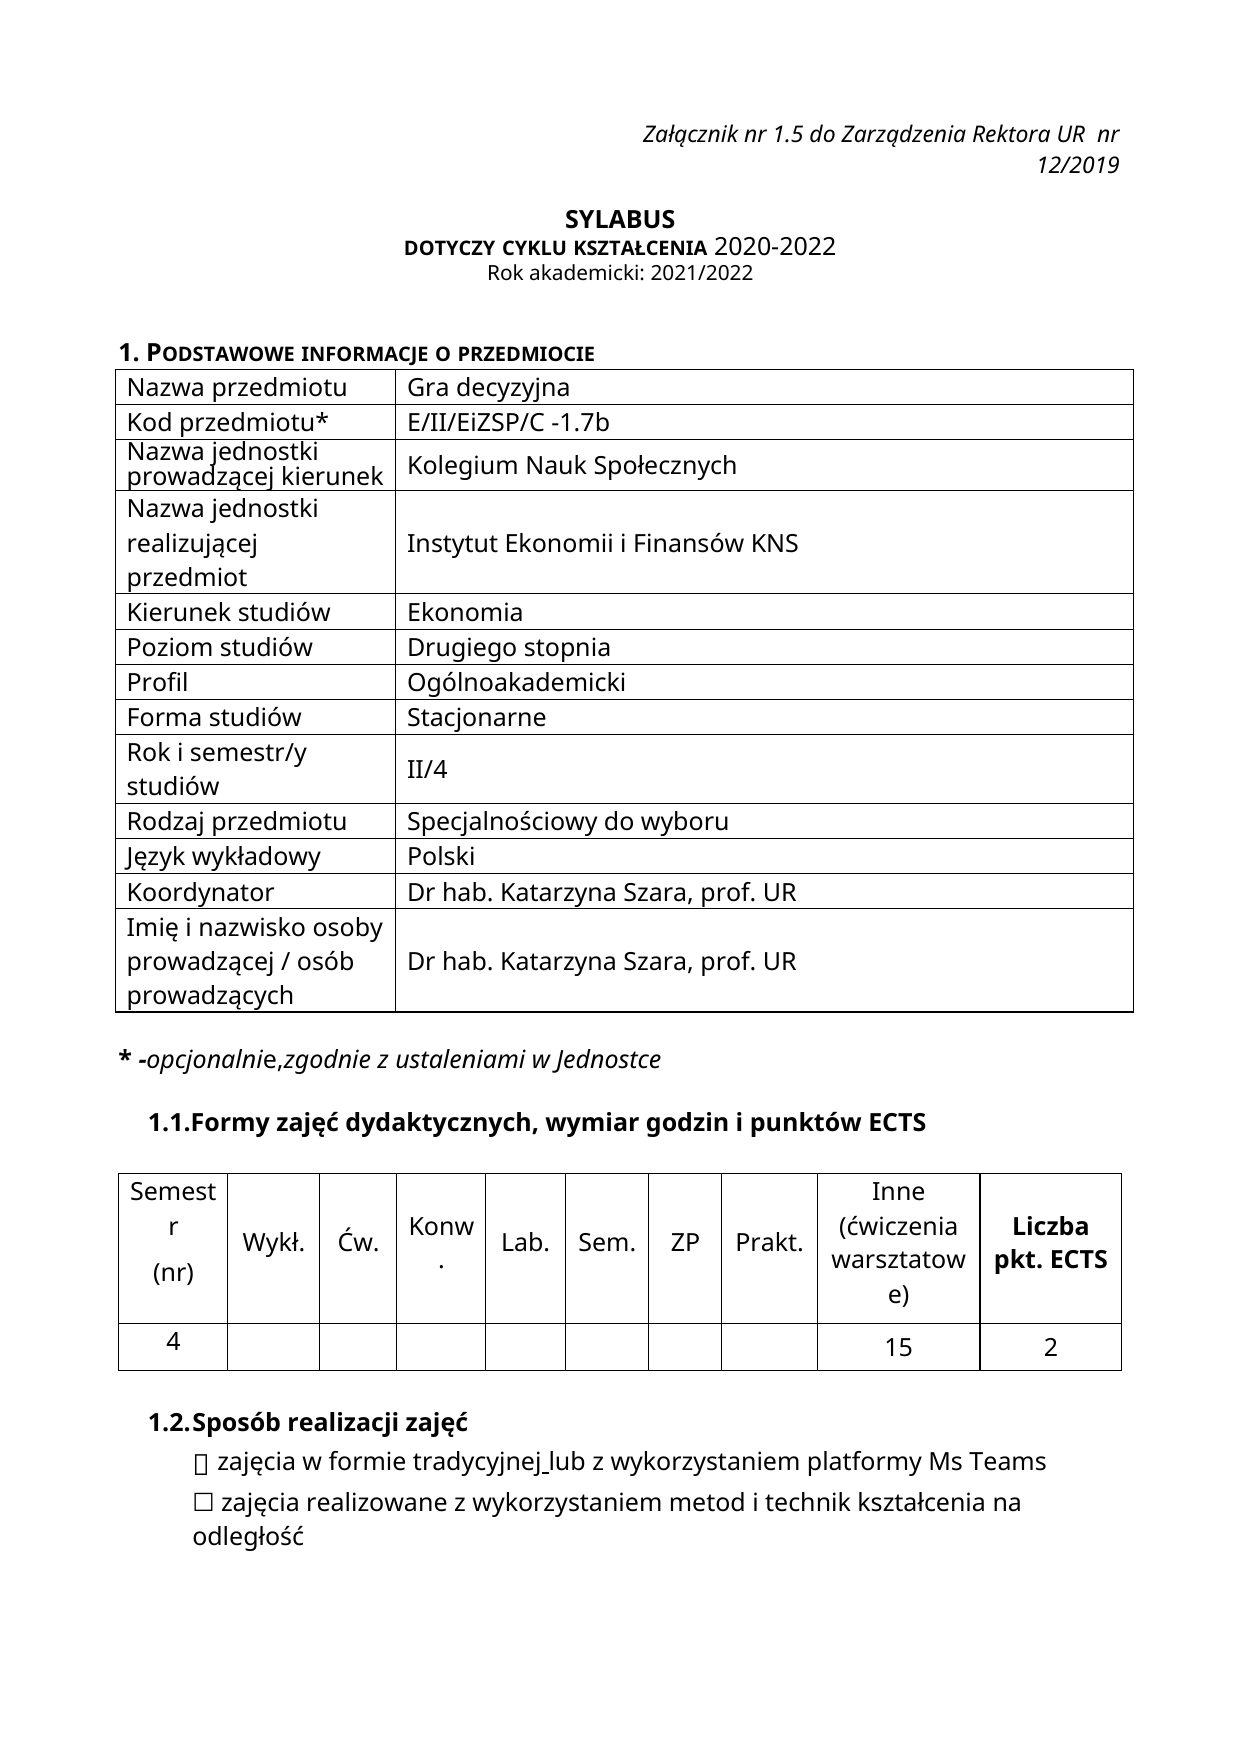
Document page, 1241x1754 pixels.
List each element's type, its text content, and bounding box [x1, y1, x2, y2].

table_cell Koordynator [116, 874, 395, 908]
text ☐ zajęcia realizowane z wykorzystaniem metod i technik kształcenia na odległość [192, 1484, 1122, 1552]
table_cell Kierunek studiów [116, 594, 395, 628]
table_cell [486, 1324, 565, 1370]
text Załącznik nr 1.5 do Zarządzenia Rektora UR nr 12/2019 [118, 118, 1122, 181]
table_header ZP [649, 1174, 721, 1323]
text SYLABUS [118, 201, 1122, 236]
table_cell [320, 1324, 396, 1370]
table_header Lab. [486, 1174, 565, 1323]
table_cell E/II/EiZSP/C -1.7b [396, 405, 1133, 439]
table_header Inne (ćwiczenia warsztatowe) [818, 1174, 979, 1323]
text 1.2. Sposób realizacji zajęć [148, 1405, 1122, 1439]
table_cell [722, 1324, 817, 1370]
table_cell Dr hab. Katarzyna Szara, prof. UR [396, 909, 1133, 1011]
table_cell Imię i nazwisko osoby prowadzącej / osób prowadzących [116, 909, 395, 1011]
text dotyczy cyklu kształcenia 2020-2022 [118, 236, 1122, 261]
table_header Ćw. [320, 1174, 396, 1323]
table_cell Instytut Ekonomii i Finansów KNS [396, 491, 1133, 593]
table_header Semestr (nr) [119, 1174, 227, 1323]
table_header Gra decyzyjna [396, 370, 1133, 404]
table_cell 4 [119, 1324, 227, 1370]
text 1. Podstawowe informacje o przedmiocie [118, 335, 1122, 369]
table_cell II/4 [396, 735, 1133, 803]
table_cell Drugiego stopnia [396, 630, 1133, 663]
table_cell Kolegium Nauk Społecznych [396, 440, 1133, 490]
table_cell [228, 1324, 319, 1370]
table_header Wykł. [228, 1174, 319, 1323]
text 1.1.Formy zajęć dydaktycznych, wymiar godzin i punktów ECTS [148, 1105, 1122, 1139]
table_cell Dr hab. Katarzyna Szara, prof. UR [396, 874, 1133, 908]
text Rok akademicki: 2021/2022 [118, 261, 1122, 286]
table_header Liczba pkt. ECTS [981, 1174, 1121, 1323]
table_cell Stacjonarne [396, 700, 1133, 734]
table_cell Nazwa jednostki realizującej przedmiot [116, 491, 395, 593]
table_header Konw. [397, 1174, 485, 1323]
text  zajęcia w formie tradycyjnej lub z wykorzystaniem platformy Ms Teams [192, 1439, 1122, 1484]
table_cell 2 [981, 1324, 1121, 1370]
table_cell Polski [396, 839, 1133, 873]
table_header Prakt. [722, 1174, 817, 1323]
table_cell [566, 1324, 648, 1370]
table_cell Poziom studiów [116, 630, 395, 663]
table_header Sem. [566, 1174, 648, 1323]
table_cell Rodzaj przedmiotu [116, 804, 395, 838]
table_cell Nazwa jednostki prowadzącej kierunek [116, 440, 395, 490]
table_cell Ekonomia [396, 594, 1133, 628]
table_cell Kod przedmiotu* [116, 405, 395, 439]
table_cell Ogólnoakademicki [396, 665, 1133, 699]
table_cell Forma studiów [116, 700, 395, 734]
table_cell Profil [116, 665, 395, 699]
table_cell 15 [818, 1324, 979, 1370]
table_cell Język wykładowy [116, 839, 395, 873]
text * -opcjonalnie,zgodnie z ustaleniami w Jednostce [118, 1042, 1122, 1076]
table_cell [649, 1324, 721, 1370]
table_cell Rok i semestr/y studiów [116, 735, 395, 803]
table_header Nazwa przedmiotu [116, 370, 395, 404]
table_cell Specjalnościowy do wyboru [396, 804, 1133, 838]
table_cell [397, 1324, 485, 1370]
